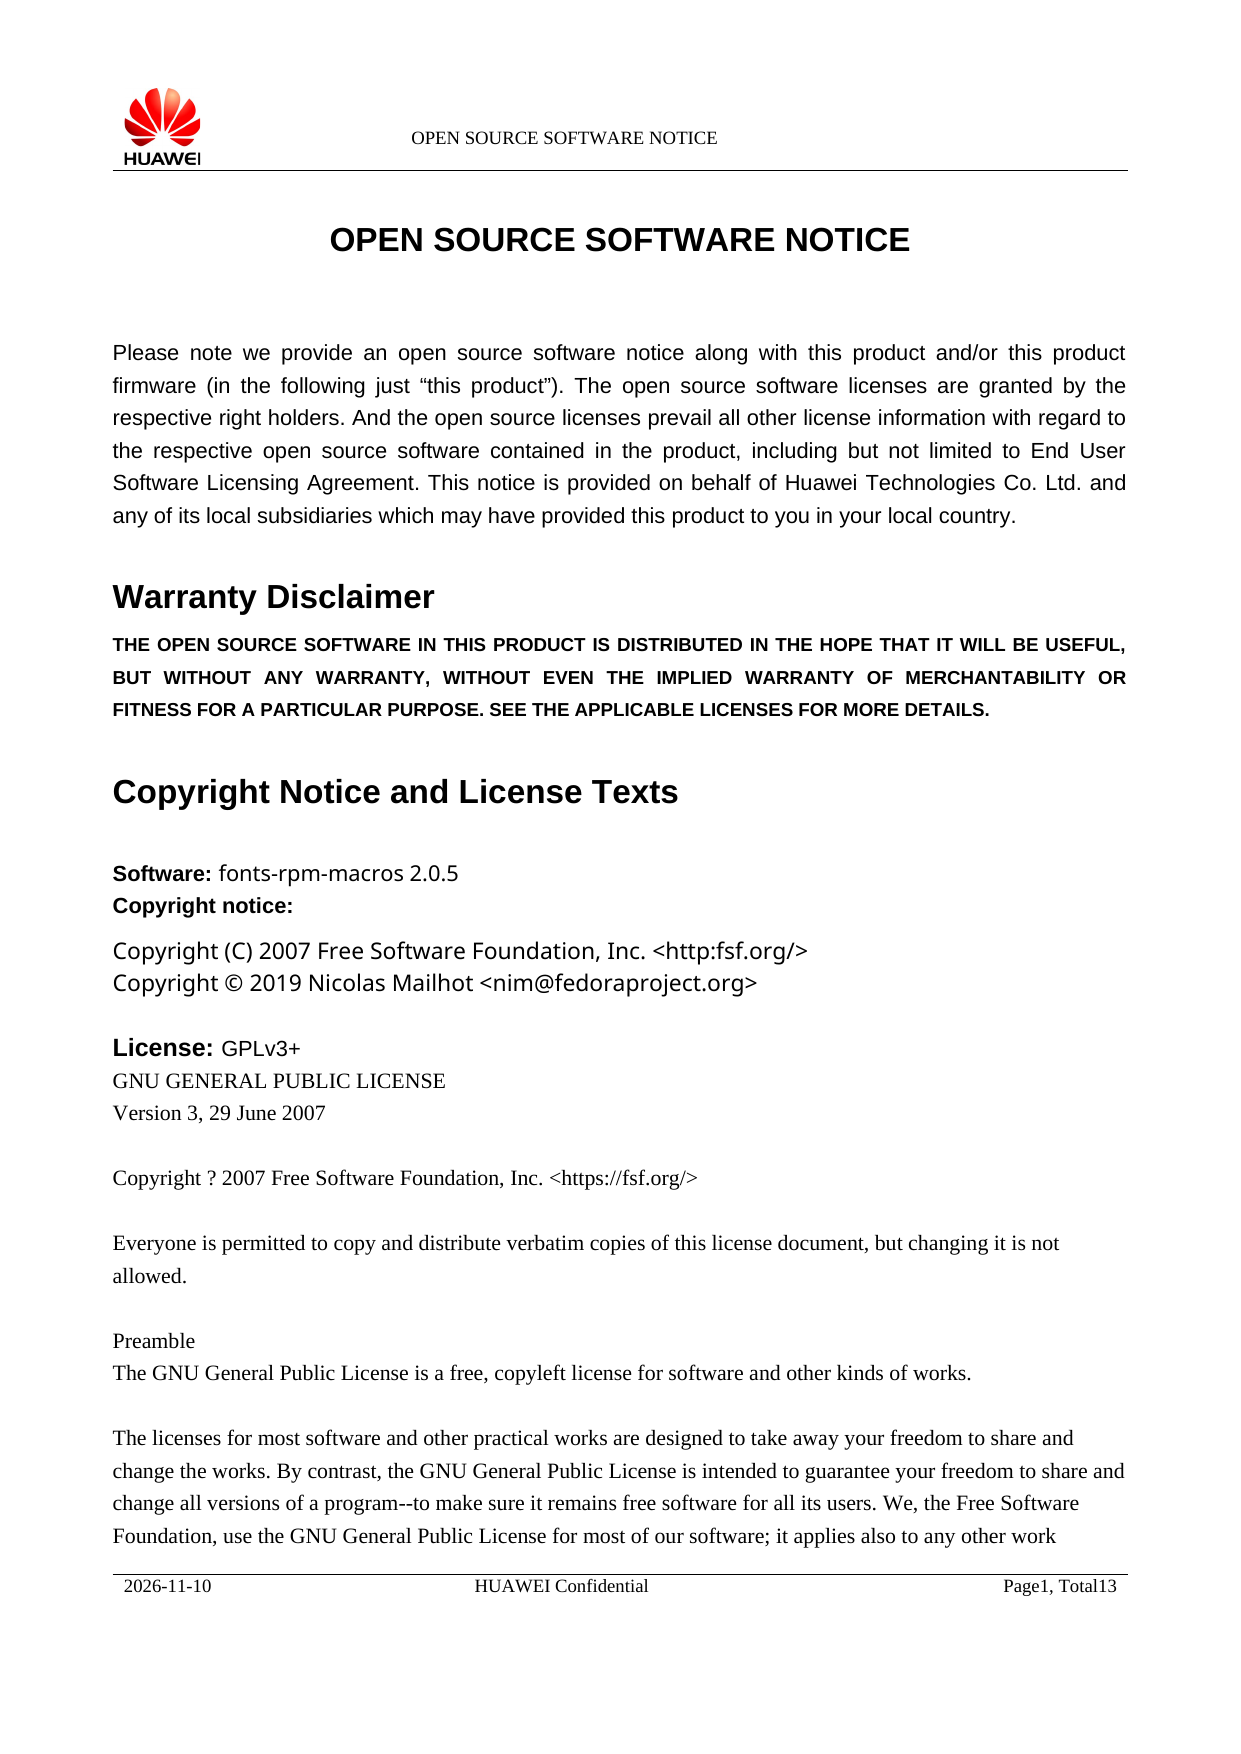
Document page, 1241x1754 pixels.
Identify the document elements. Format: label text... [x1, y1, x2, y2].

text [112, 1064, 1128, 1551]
text Warranty Disclaimer [112, 564, 1128, 629]
text The open source software in this product is distributed in the hope that it will be useful, but WITHOUT ANY WARRANTY, without even the implied warranty of MERCHANTABILITY or FITNESS FOR A PARTICULAR PURPOSE. See the applicable licenses for more details. [112, 629, 1128, 726]
text Copyright (C) 2007 Free Software Foundation, Inc. <http:fsf.org/> Copyright © 2019 Nicolas Mailhot <nim@fedoraproject.org> [112, 934, 1128, 1031]
title Software: fonts-rpm-macros 2.0.5 [112, 856, 1128, 889]
picture [124, 88, 201, 165]
text Copyright Notice and License Texts [112, 759, 1128, 824]
text OPEN SOURCE SOFTWARE NOTICE [112, 206, 1128, 271]
text Copyright notice: [112, 889, 1128, 921]
text Please note we provide an open source software notice along with this product and/or this product firmware (in the following just “this product”). The open source software licenses are granted by the respective right holders. And the open source licenses prevail all other license information with regard to the respective open source software contained in the product, including but not limited to End User Software Licensing Agreement. This notice is provided on behalf of Huawei Technologies Co. Ltd. and any of its local subsidiaries which may have provided this product to you in your local country. [112, 336, 1128, 531]
text License: GPLv3+ [112, 1031, 1128, 1064]
